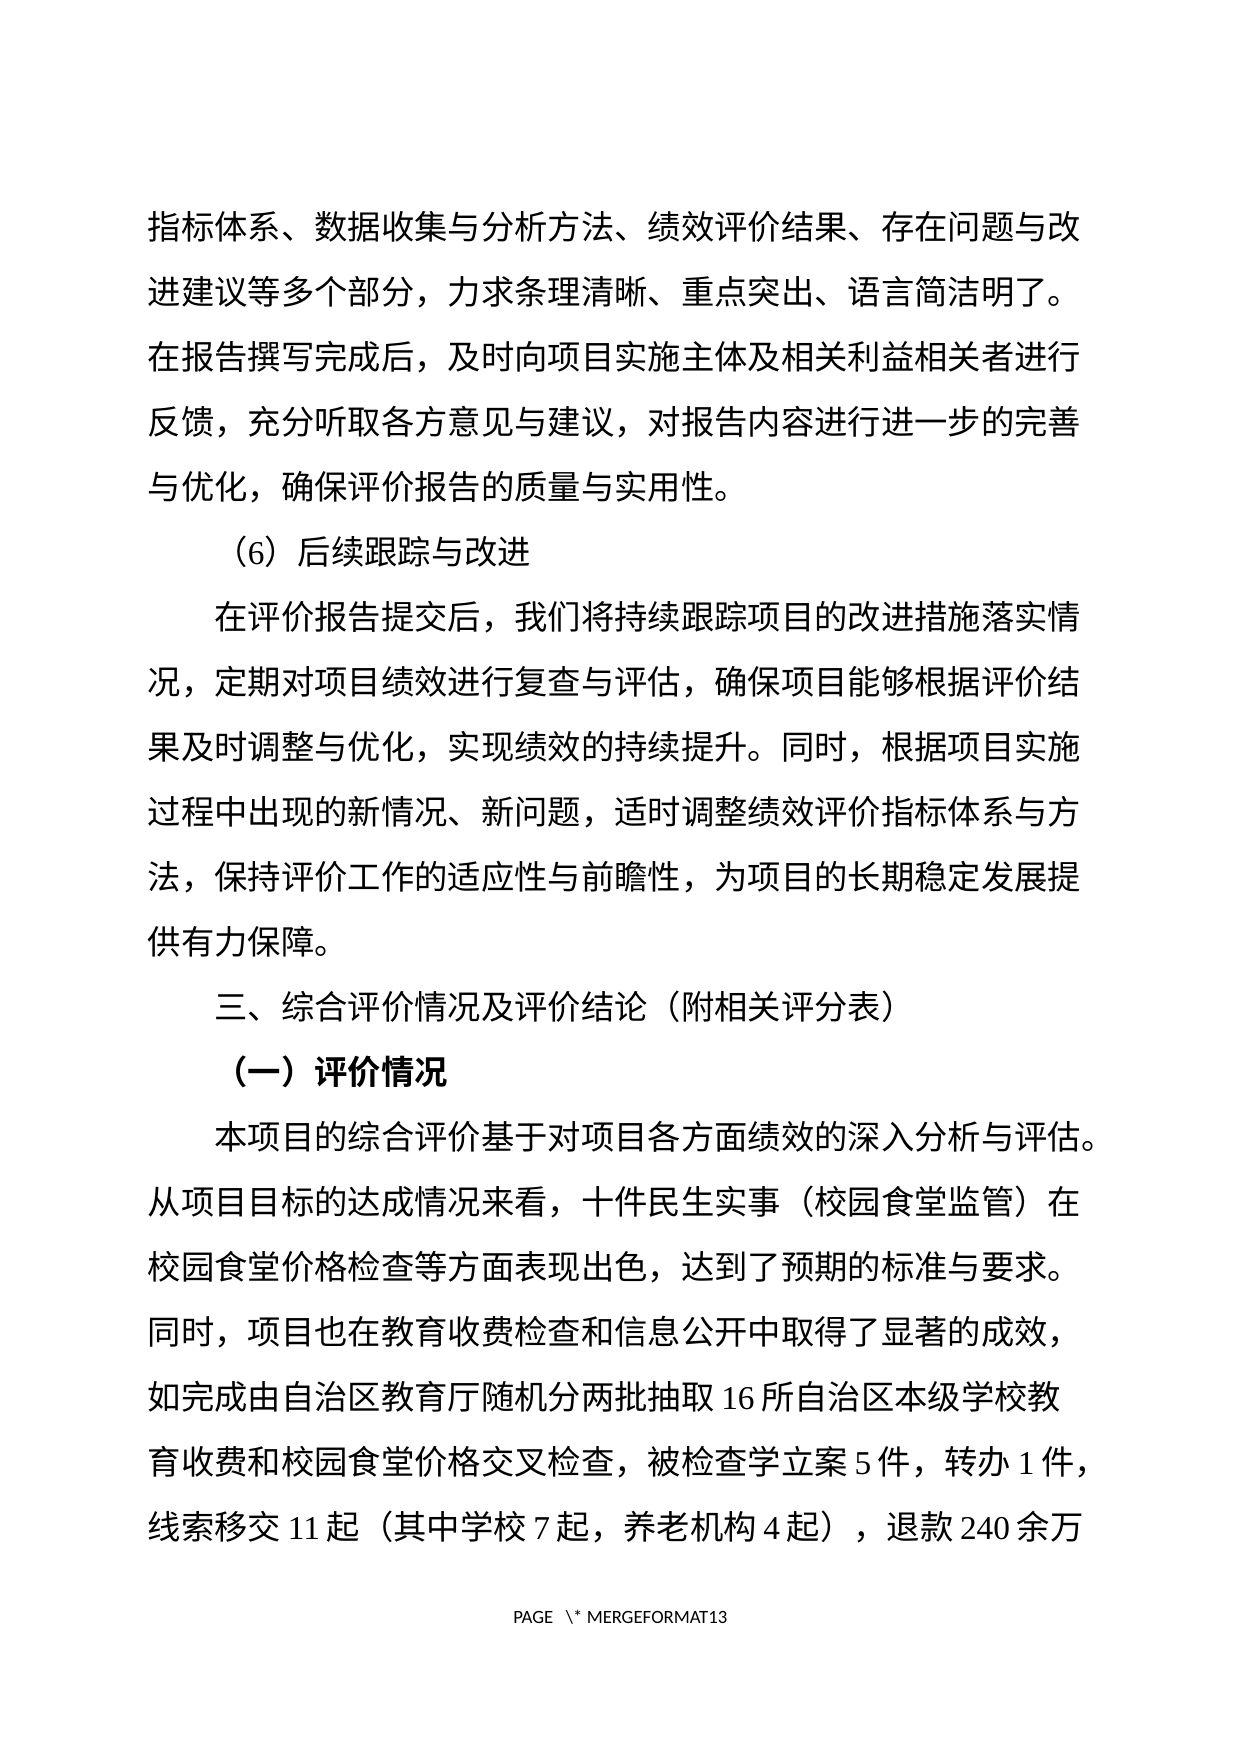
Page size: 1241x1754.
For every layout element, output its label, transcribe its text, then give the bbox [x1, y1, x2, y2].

text 三、综合评价情况及评价结论（附相关评分表） [148, 972, 1093, 1037]
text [148, 1102, 1093, 1557]
text （一）评价情况 [148, 1037, 1093, 1102]
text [148, 192, 1093, 517]
text 在评价报告提交后，我们将持续跟踪项目的改进措施落实情况，定期对项目绩效进行复查与评估，确保项目能够根据评价结果及时调整与优化，实现绩效的持续提升。同时，根据项目实施过程中出现的新情况、新问题，适时调整绩效评价指标体系与方法，保持评价工作的适应性与前瞻性，为项目的长期稳定发展提供有力保障。 [148, 582, 1093, 972]
text （6）后续跟踪与改进 [148, 517, 1093, 582]
